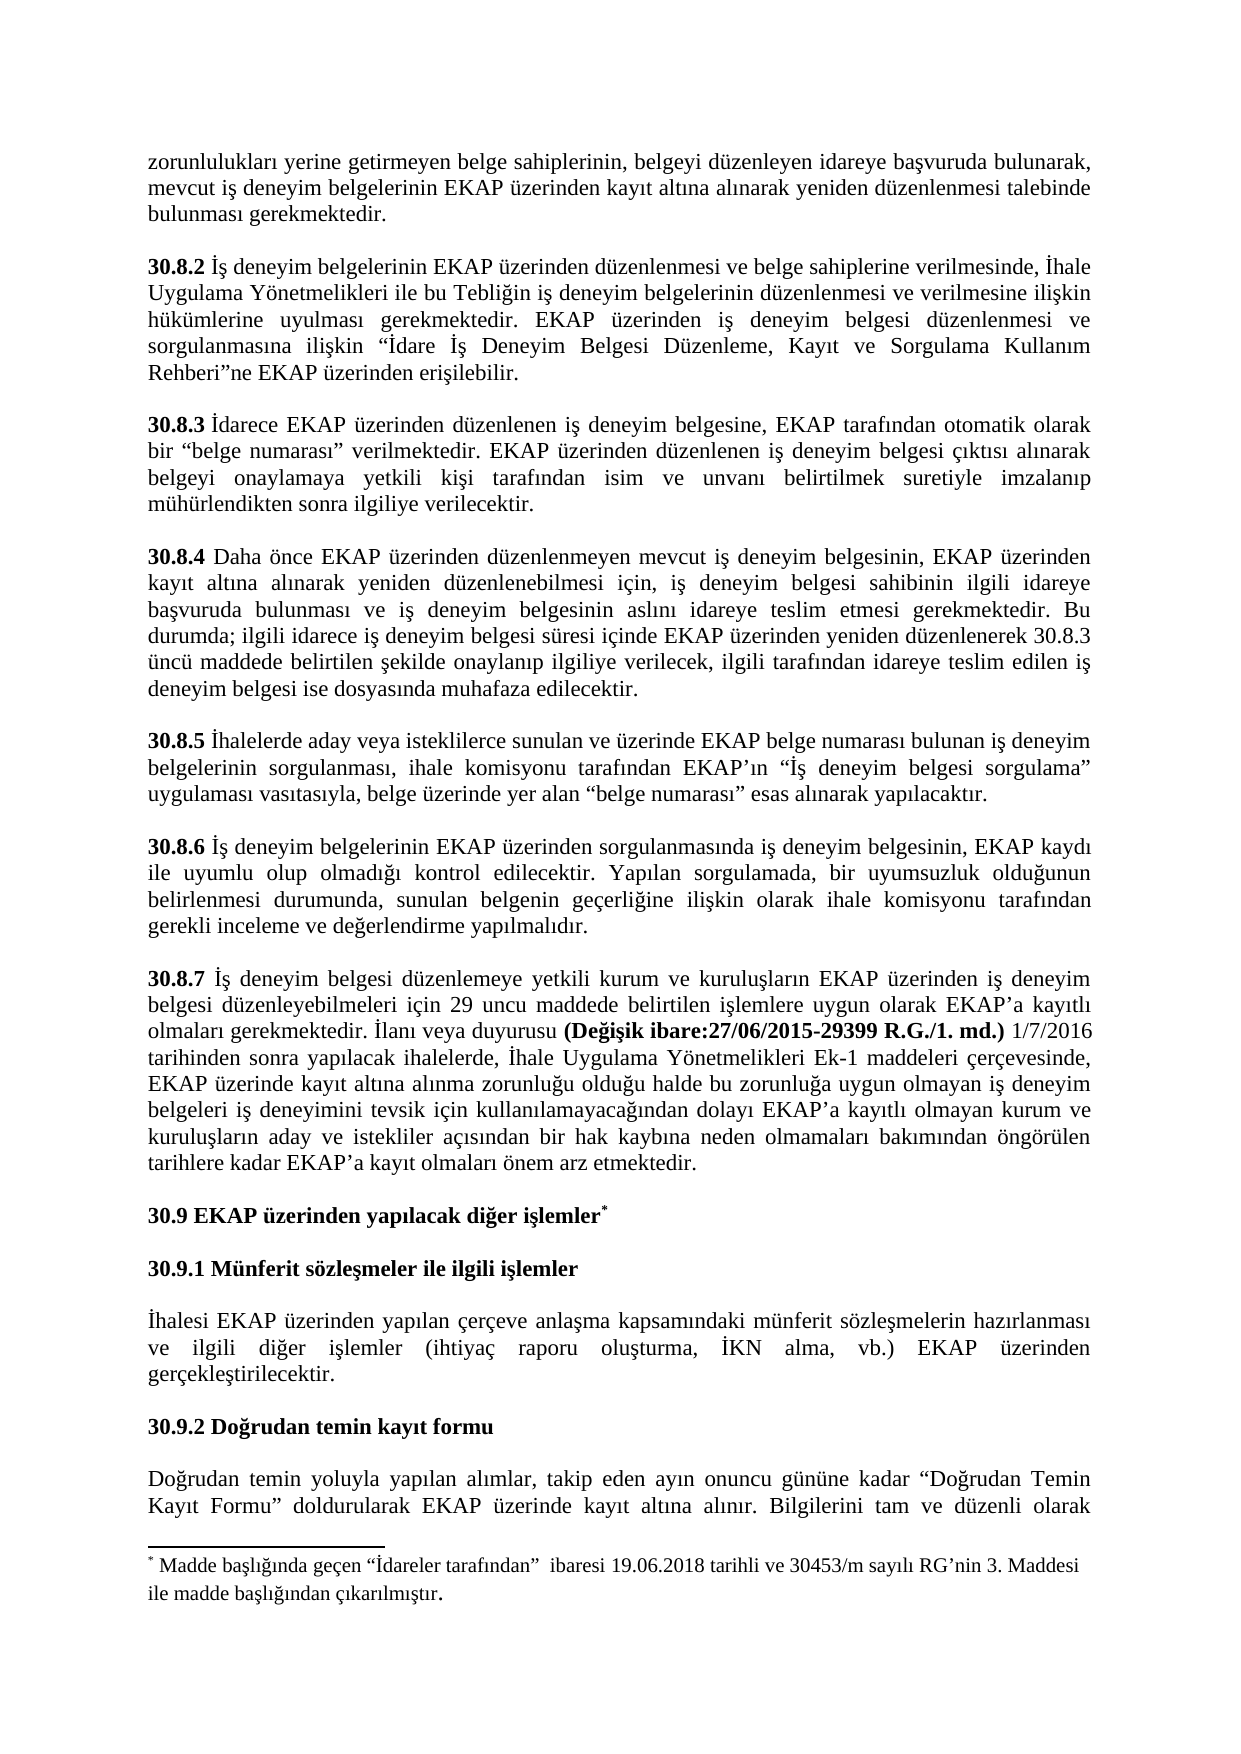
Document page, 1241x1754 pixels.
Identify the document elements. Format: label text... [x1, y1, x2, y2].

text 30.8.7 İş deneyim belgesi düzenlemeye yetkili kurum ve kuruluşların EKAP üzerinden iş deneyim belgesi düzenleyebilmeleri için 29 uncu maddede belirtilen işlemlere uygun olarak EKAP’a kayıtlı olmaları gerekmektedir. İlanı veya duyurusu (Değişik ibare:27/06/2015-29399 R.G./1. md.) 1/7/2016 tarihinden sonra yapılacak ihalelerde, İhale Uygulama Yönetmelikleri Ek-1 maddeleri çerçevesinde, EKAP üzerinde kayıt altına alınma zorunluğu olduğu halde bu zorunluğa uygun olmayan iş deneyim belgeleri iş deneyimini tevsik için kullanılamayacağından dolayı EKAP’a kayıtlı olmayan kurum ve kuruluşların aday ve istekliler açısından bir hak kaybına neden olmamaları bakımından öngörülen tarihlere kadar EKAP’a kayıt olmaları önem arz etmektedir. [148, 965, 1092, 1176]
text 30.9.1 Münferit sözleşmeler ile ilgili işlemler [148, 1254, 1092, 1281]
text 30.8.4 Daha önce EKAP üzerinden düzenlenmeyen mevcut iş deneyim belgesinin, EKAP üzerinden kayıt altına alınarak yeniden düzenlenebilmesi için, iş deneyim belgesi sahibinin ilgili idareye başvuruda bulunması ve iş deneyim belgesinin aslını idareye teslim etmesi gerekmektedir. Bu durumda; ilgili idarece iş deneyim belgesi süresi içinde EKAP üzerinden yeniden düzenlenerek 30.8.3 üncü maddede belirtilen şekilde onaylanıp ilgiliye verilecek, ilgili tarafından idareye teslim edilen iş deneyim belgesi ise dosyasında muhafaza edilecektir. [148, 543, 1092, 701]
text 30.8.2 İş deneyim belgelerinin EKAP üzerinden düzenlenmesi ve belge sahiplerine verilmesinde, İhale Uygulama Yönetmelikleri ile bu Tebliğin iş deneyim belgelerinin düzenlenmesi ve verilmesine ilişkin hükümlerine uyulması gerekmektedir. EKAP üzerinden iş deneyim belgesi düzenlenmesi ve sorgulanmasına ilişkin “İdare İş Deneyim Belgesi Düzenleme, Kayıt ve Sorgulama Kullanım Rehberi”ne EKAP üzerinden erişilebilir. [148, 253, 1092, 385]
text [148, 148, 1092, 227]
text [148, 1465, 1092, 1518]
text 30.8.6 İş deneyim belgelerinin EKAP üzerinden sorgulanmasında iş deneyim belgesinin, EKAP kaydı ile uyumlu olup olmadığı kontrol edilecektir. Yapılan sorgulamada, bir uyumsuzluk olduğunun belirlenmesi durumunda, sunulan belgenin geçerliğine ilişkin olarak ihale komisyonu tarafından gerekli inceleme ve değerlendirme yapılmalıdır. [148, 833, 1092, 938]
text 30.9 EKAP üzerinden yapılacak diğer işlemler [148, 1202, 1092, 1228]
text İhalesi EKAP üzerinden yapılan çerçeve anlaşma kapsamındaki münferit sözleşmelerin hazırlanması ve ilgili diğer işlemler (ihtiyaç raporu oluşturma, İKN alma, vb.) EKAP üzerinden gerçekleştirilecektir. [148, 1307, 1092, 1386]
text 30.9.2 Doğrudan temin kayıt formu [148, 1413, 1092, 1439]
text 30.8.5 İhalelerde aday veya isteklilerce sunulan ve üzerinde EKAP belge numarası bulunan iş deneyim belgelerinin sorgulanması, ihale komisyonu tarafından EKAP’ın “İş deneyim belgesi sorgulama” uygulaması vasıtasıyla, belge üzerinde yer alan “belge numarası” esas alınarak yapılacaktır. [148, 727, 1092, 807]
text 30.8.3 İdarece EKAP üzerinden düzenlenen iş deneyim belgesine, EKAP tarafından otomatik olarak bir “belge numarası” verilmektedir. EKAP üzerinden düzenlenen iş deneyim belgesi çıktısı alınarak belgeyi onaylamaya yetkili kişi tarafından isim ve unvanı belirtilmek suretiyle imzalanıp mühürlendikten sonra ilgiliye verilecektir. [148, 411, 1092, 517]
